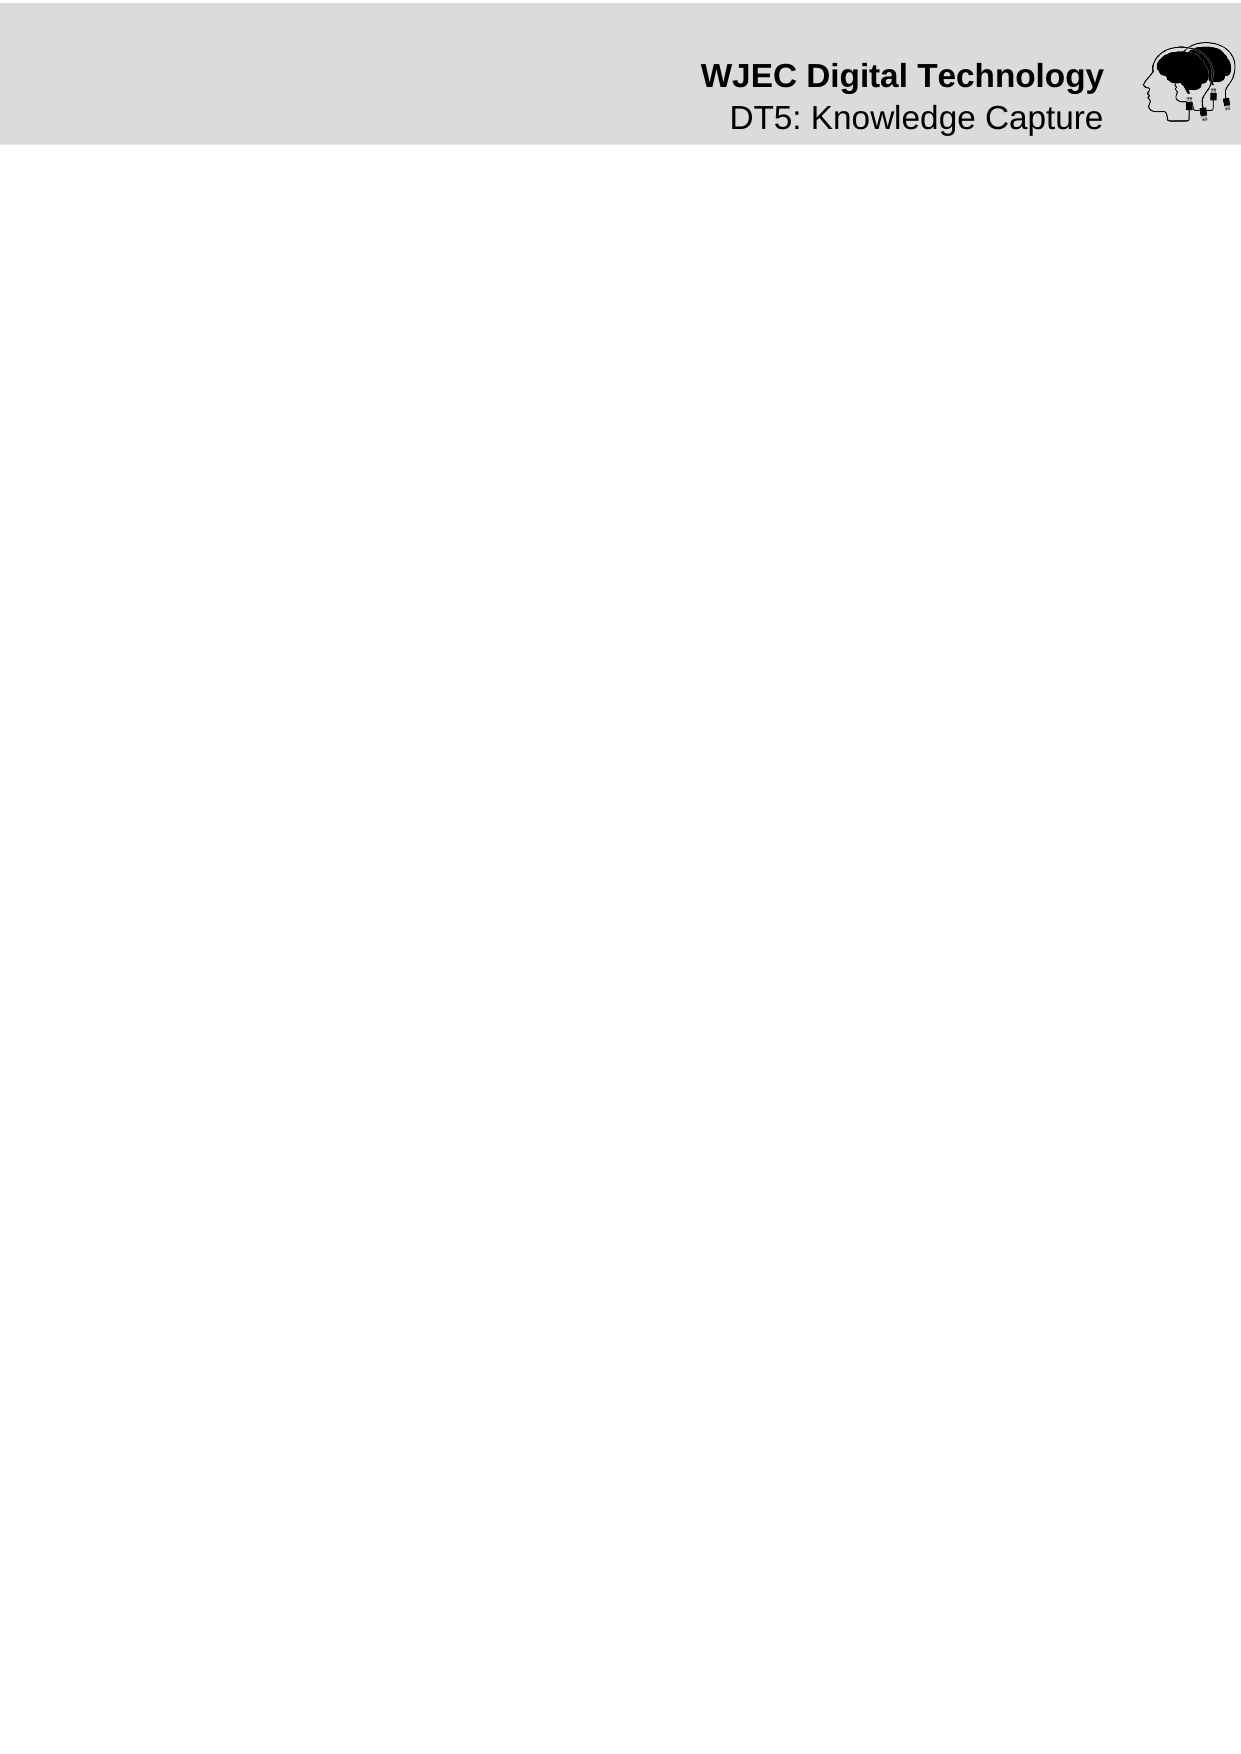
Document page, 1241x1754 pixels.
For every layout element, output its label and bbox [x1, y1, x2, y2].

picture [1137, 39, 1241, 137]
